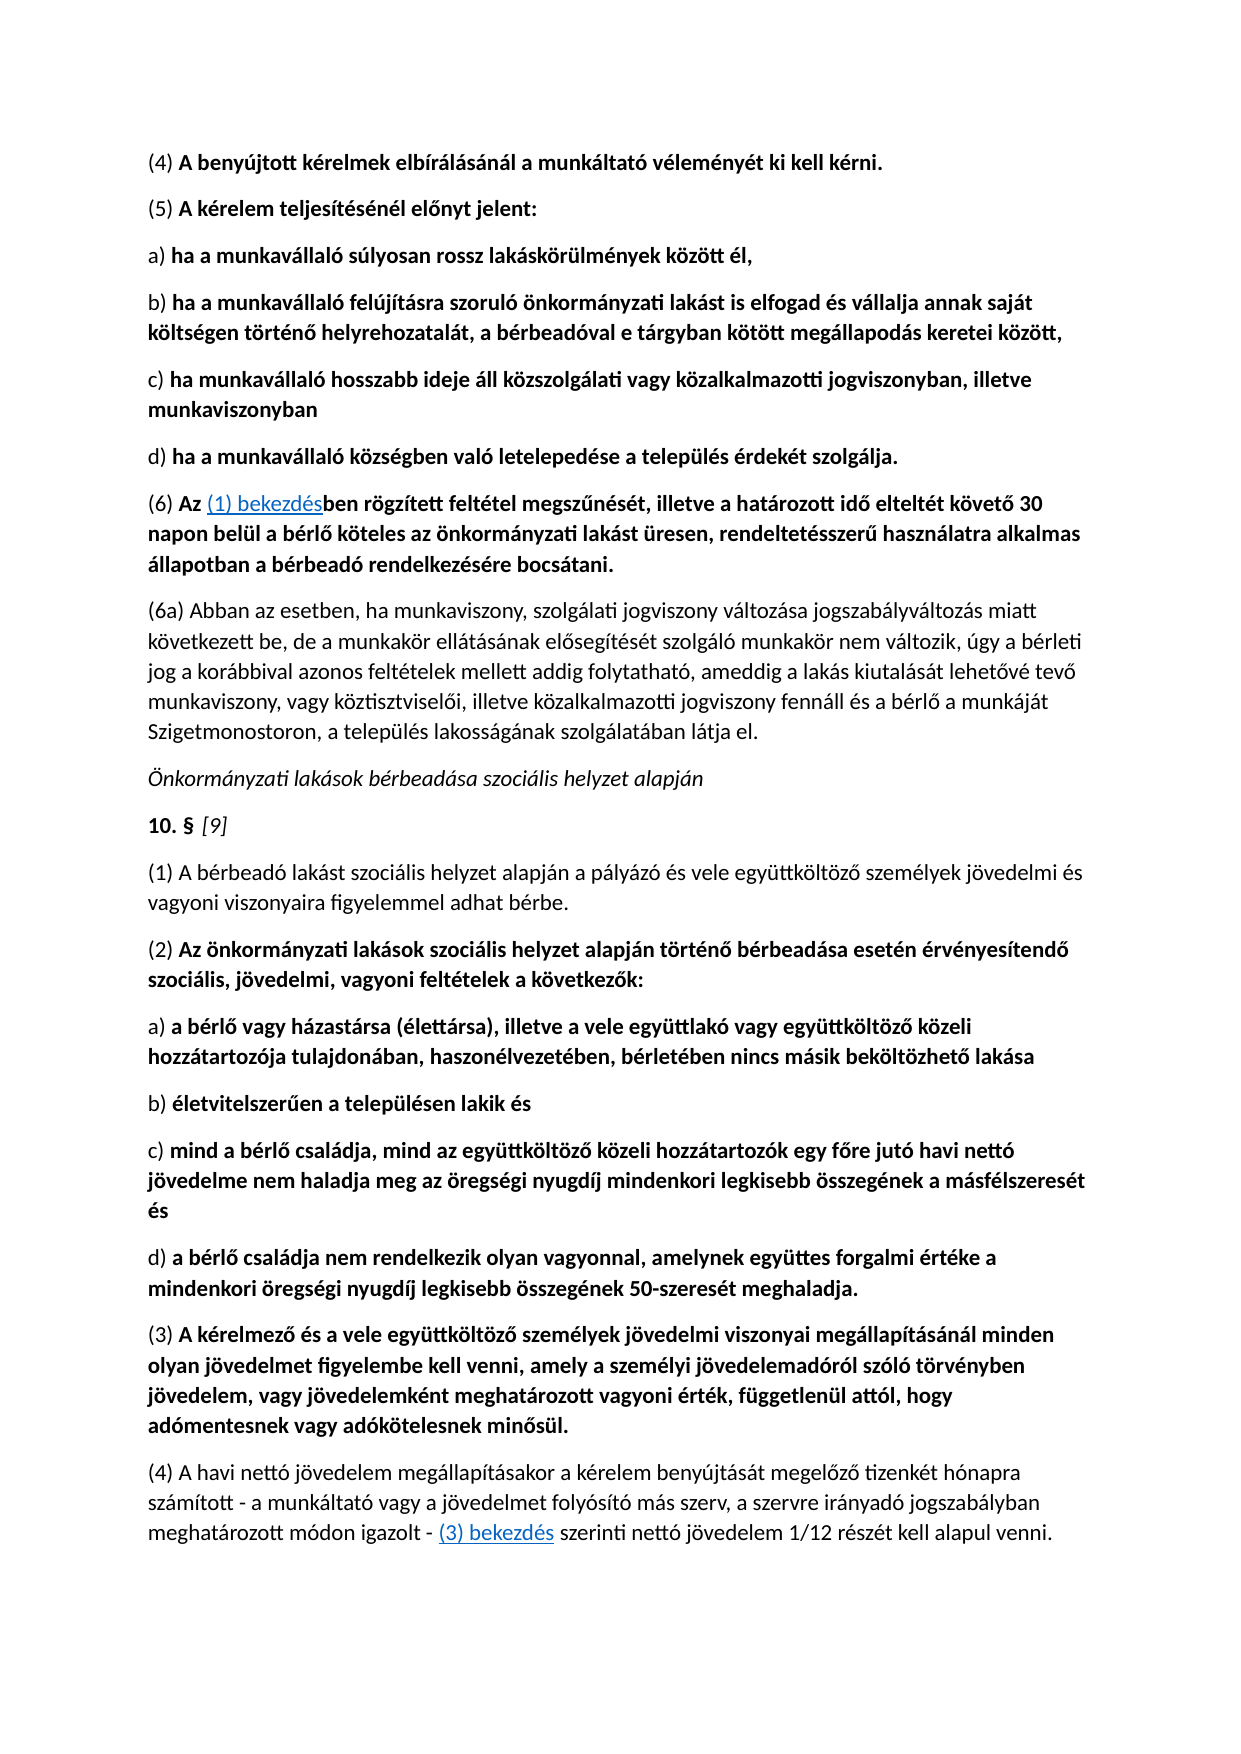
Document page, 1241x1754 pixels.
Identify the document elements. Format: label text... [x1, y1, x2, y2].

text Önkormányzati lakások bérbeadása szociális helyzet alapján [148, 764, 1093, 792]
text c) ha munkavállaló hosszabb ideje áll közszolgálati vagy közalkalmazotti jogviszonyban, illetve munkaviszonyban [148, 365, 1093, 423]
text (6a) Abban az esetben, ha munkaviszony, szolgálati jogviszony változása jogszabályváltozás miatt következett be, de a munkakör ellátásának elősegítését szolgáló munkakör nem változik, úgy a bérleti jog a korábbival azonos feltételek mellett addig folytatható, ameddig a lakás kiutalását lehetővé tevő munkaviszony, vagy köztisztviselői, illetve közalkalmazotti jogviszony fennáll és a bérlő a munkáját Szigetmonostoron, a település lakosságának szolgálatában látja el. [148, 597, 1093, 745]
text d) ha a munkavállaló községben való letelepedése a település érdekét szolgálja. [148, 442, 1093, 470]
text (6) Az (1) bekezdésben rögzített feltétel megszűnését, illetve a határozott idő elteltét követő 30 napon belül a bérlő köteles az önkormányzati lakást üresen, rendeltetésszerű használatra alkalmas állapotban a bérbeadó rendelkezésére bocsátani. [148, 489, 1093, 578]
text (4) A benyújtott kérelmek elbírálásánál a munkáltató véleményét ki kell kérni. [148, 148, 1093, 176]
text (2) Az önkormányzati lakások szociális helyzet alapján történő bérbeadása esetén érvényesítendő szociális, jövedelmi, vagyoni feltételek a következők: [148, 935, 1093, 993]
text a) a bérlő vagy házastársa (élettársa), illetve a vele együttlakó vagy együttköltöző közeli hozzátartozója tulajdonában, haszonélvezetében, bérletében nincs másik beköltözhető lakása [148, 1012, 1093, 1070]
text 10. § [9] [148, 811, 1093, 839]
text b) életvitelszerűen a településen lakik és [148, 1089, 1093, 1117]
text (5) A kérelem teljesítésénél előnyt jelent: [148, 194, 1093, 222]
text (3) A kérelmező és a vele együttköltöző személyek jövedelmi viszonyai megállapításánál minden olyan jövedelmet figyelembe kell venni, amely a személyi jövedelemadóról szóló törvényben jövedelem, vagy jövedelemként meghatározott vagyoni érték, függetlenül attól, hogy adómentesnek vagy adókötelesnek minősül. [148, 1321, 1093, 1439]
text c) mind a bérlő családja, mind az együttköltöző közeli hozzátartozók egy főre jutó havi nettó jövedelme nem haladja meg az öregségi nyugdíj mindenkori legkisebb összegének a másfélszeresét és [148, 1136, 1093, 1224]
text (1) A bérbeadó lakást szociális helyzet alapján a pályázó és vele együttköltöző személyek jövedelmi és vagyoni viszonyaira figyelemmel adhat bérbe. [148, 858, 1093, 916]
text (4) A havi nettó jövedelem megállapításakor a kérelem benyújtását megelőző tizenkét hónapra számított - a munkáltató vagy a jövedelmet folyósító más szerv, a szervre irányadó jogszabályban meghatározott módon igazolt - (3) bekezdés szerinti nettó jövedelem 1/12 részét kell alapul venni. [148, 1458, 1093, 1546]
text b) ha a munkavállaló felújításra szoruló önkormányzati lakást is elfogad és vállalja annak saját költségen történő helyrehozatalát, a bérbeadóval e tárgyban kötött megállapodás keretei között, [148, 288, 1093, 346]
text d) a bérlő családja nem rendelkezik olyan vagyonnal, amelynek együttes forgalmi értéke a mindenkori öregségi nyugdíj legkisebb összegének 50-szeresét meghaladja. [148, 1243, 1093, 1302]
text a) ha a munkavállaló súlyosan rossz lakáskörülmények között él, [148, 241, 1093, 269]
